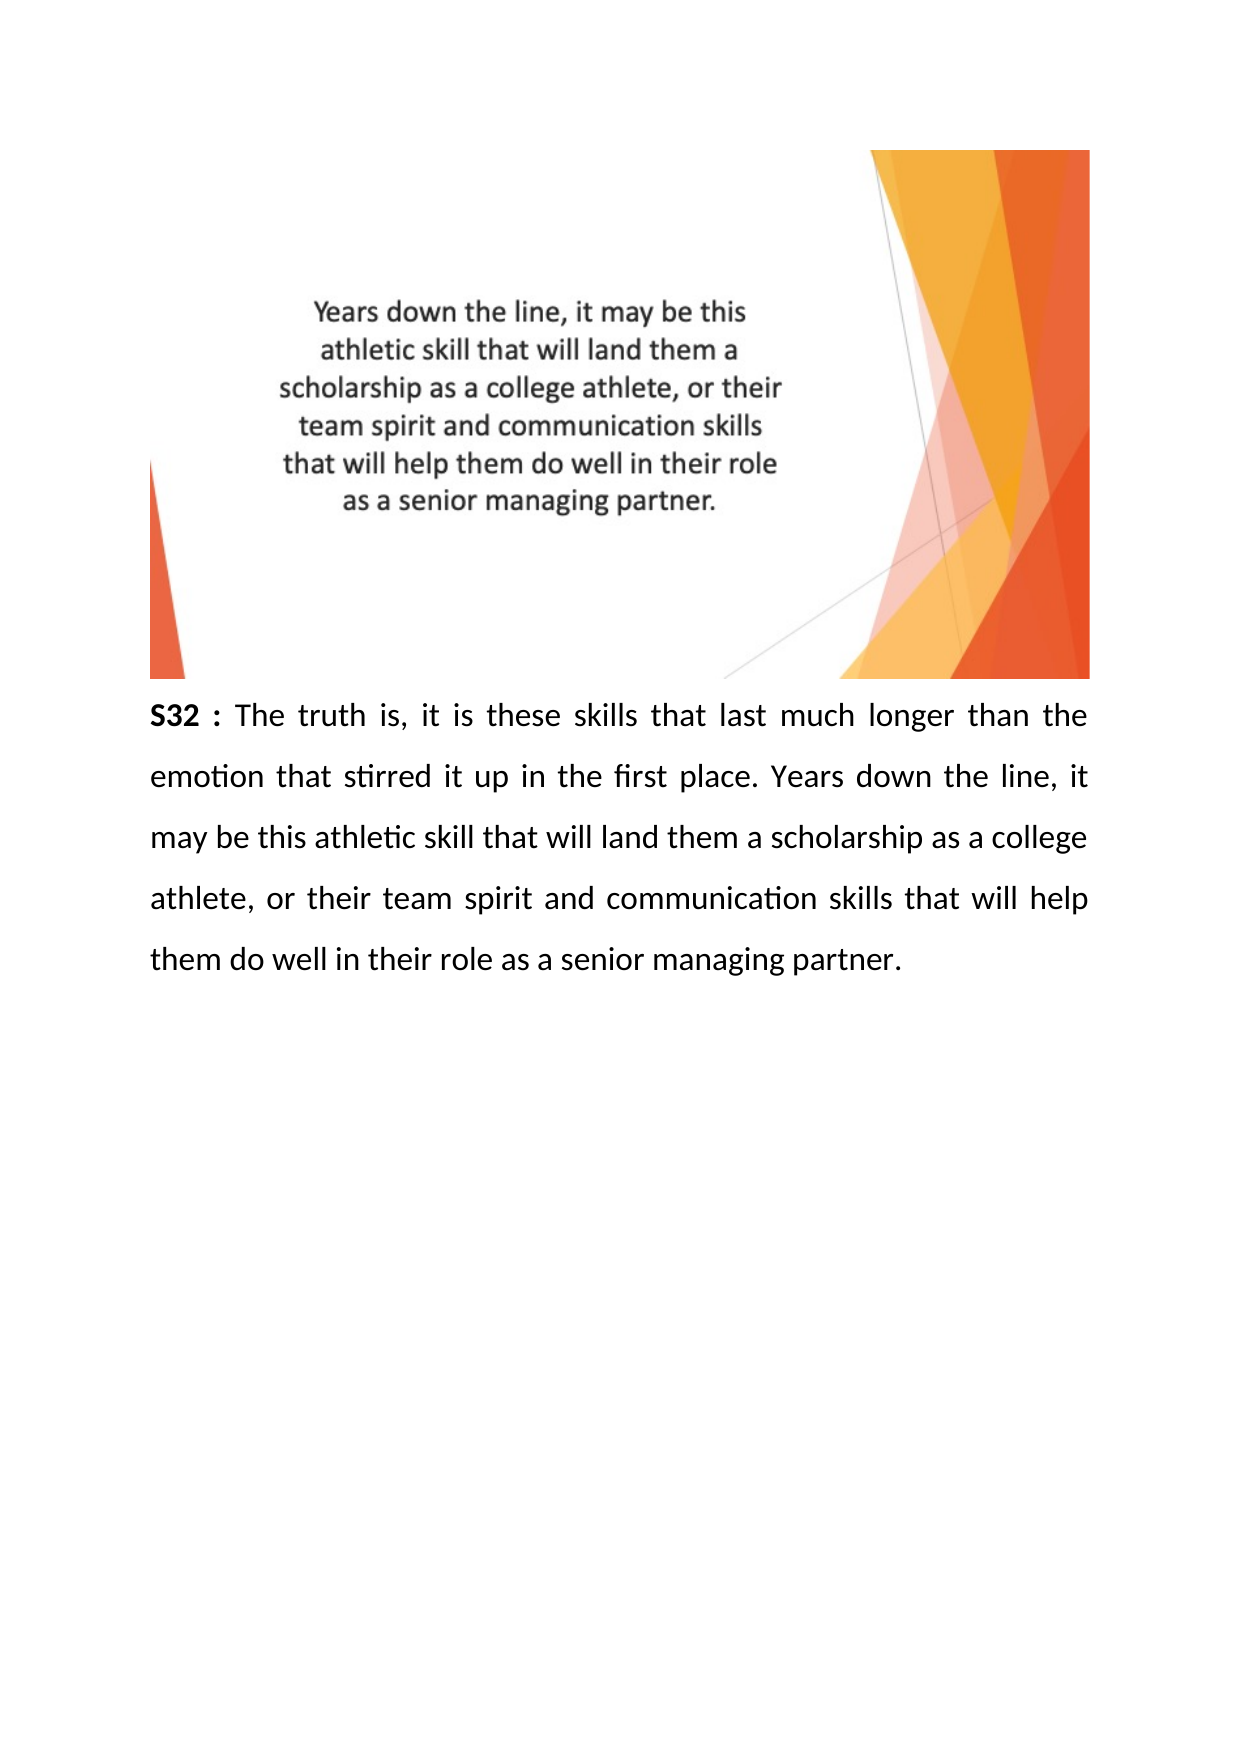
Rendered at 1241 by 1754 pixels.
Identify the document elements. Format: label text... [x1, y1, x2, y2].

picture [150, 150, 1090, 679]
text S32 : The truth is, it is these skills that last much longer than the emotion that stirred it up in the first place. Years down the line, it may be this athletic skill that will land them a scholarship as a college athlete, or their team spirit and communication skills that will help them do well in their role as a senior managing partner. [150, 694, 1090, 979]
